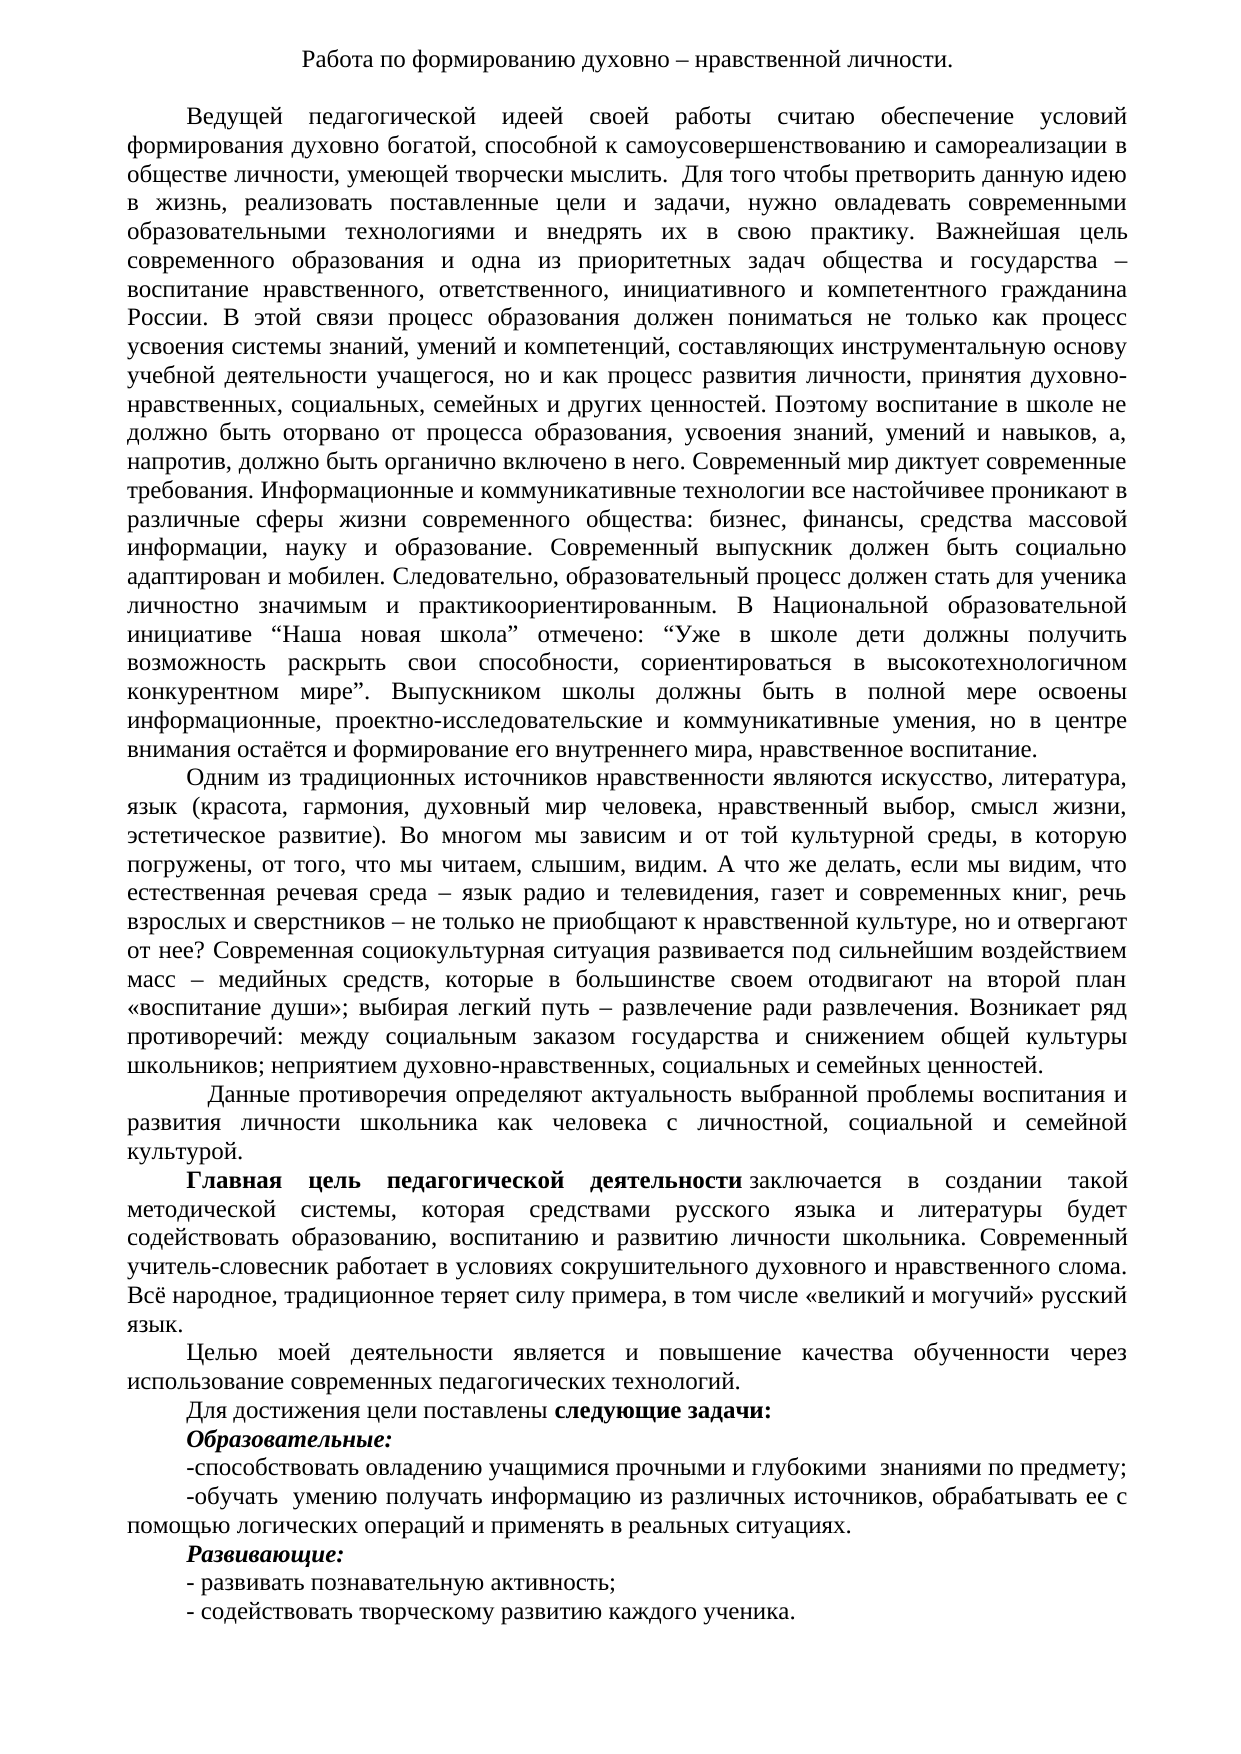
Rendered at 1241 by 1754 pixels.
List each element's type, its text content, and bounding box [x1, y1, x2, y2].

text Работа по формированию духовно – нравственной личности. [127, 44, 1128, 73]
text Целью моей деятельности является и повышение качества обученности через использование современных педагогических технологий. [127, 1337, 1128, 1395]
text Развивающие: [127, 1539, 1128, 1567]
text Главная цель педагогической деятельности заключается в создании такой методической системы, которая средствами русского языка и литературы будет содействовать образованию, воспитанию и развитию личности школьника. Современный учитель-словесник работает в условиях сокрушительного духовного и нравственного слома. Всё народное, традиционное теряет силу примера, в том числе «великий и могучий» русский язык. [127, 1165, 1128, 1337]
text -способствовать овладению учащимися прочными и глубокими знаниями по предмету; [127, 1452, 1128, 1481]
text - содействовать творческому развитию каждого ученика. [127, 1596, 1128, 1625]
text Образовательные: [127, 1424, 1128, 1452]
text Данные противоречия определяют актуальность выбранной проблемы воспитания и развития личности школьника как человека с личностной, социальной и семейной культурой. [127, 1079, 1128, 1165]
text Одним из традиционных источников нравственности являются искусство, литература, язык (красота, гармония, духовный мир человека, нравственный выбор, смысл жизни, эстетическое развитие). Во многом мы зависим и от той культурной среды, в которую погружены, от того, что мы читаем, слышим, видим. А что же делать, если мы видим, что естественная речевая среда – язык радио и телевидения, газет и современных книг, речь взрослых и сверстников – не только не приобщают к нравственной культуре, но и отвергают от нее? Современная социокультурная ситуация развивается под сильнейшим воздействием масс – медийных средств, которые в большинстве своем отодвигают на второй план «воспитание души»; выбирая легкий путь – развлечение ради развлечения. Возникает ряд противоречий: между социальным заказом государства и снижением общей культуры школьников; неприятием духовно-нравственных, социальных и семейных ценностей. [127, 762, 1128, 1079]
text Ведущей педагогической идеей своей работы считаю обеспечение условий формирования духовно богатой, способной к самоусовершенствованию и самореализации в обществе личности, умеющей творчески мыслить. Для того чтобы претворить данную идею в жизнь, реализовать поставленные цели и задачи, нужно овладевать современными образовательными технологиями и внедрять их в свою практику. Важнейшая цель современного образования и одна из приоритетных задач общества и государства – воспитание нравственного, ответственного, инициативного и компетентного гражданина России. В этой связи процесс образования должен пониматься не только как процесс усвоения системы знаний, умений и компетенций, составляющих инструментальную основу учебной деятельности учащегося, но и как процесс развития личности, принятия духовно-нравственных, социальных, семейных и других ценностей. Поэтому воспитание в школе не должно быть оторвано от процесса образования, усвоения знаний, умений и навыков, а, напротив, должно быть органично включено в него. Современный мир диктует современные требования. Информационные и коммуникативные технологии все настойчивее проникают в различные сферы жизни современного общества: бизнес, финансы, средства массовой информации, науку и образование. Современный выпускник должен быть социально адаптирован и мобилен. Следовательно, образовательный процесс должен стать для ученика личностно значимым и практикоориентированным. В Национальной образовательной инициативе “Наша новая школа” отмечено: “Уже в школе дети должны получить возможность раскрыть свои способности, сориентироваться в высокотехнологичном конкурентном мире”. Выпускником школы должны быть в полной мере освоены информационные, проектно-исследовательские и коммуникативные умения, но в центре внимания остаётся и формирование его внутреннего мира, нравственное воспитание. [127, 101, 1128, 762]
text -обучать умению получать информацию из различных источников, обрабатывать ее с помощью логических операций и применять в реальных ситуациях. [127, 1481, 1128, 1539]
text - развивать познавательную активность; [127, 1567, 1128, 1596]
text Для достижения цели поставлены следующие задачи: [127, 1395, 1128, 1424]
